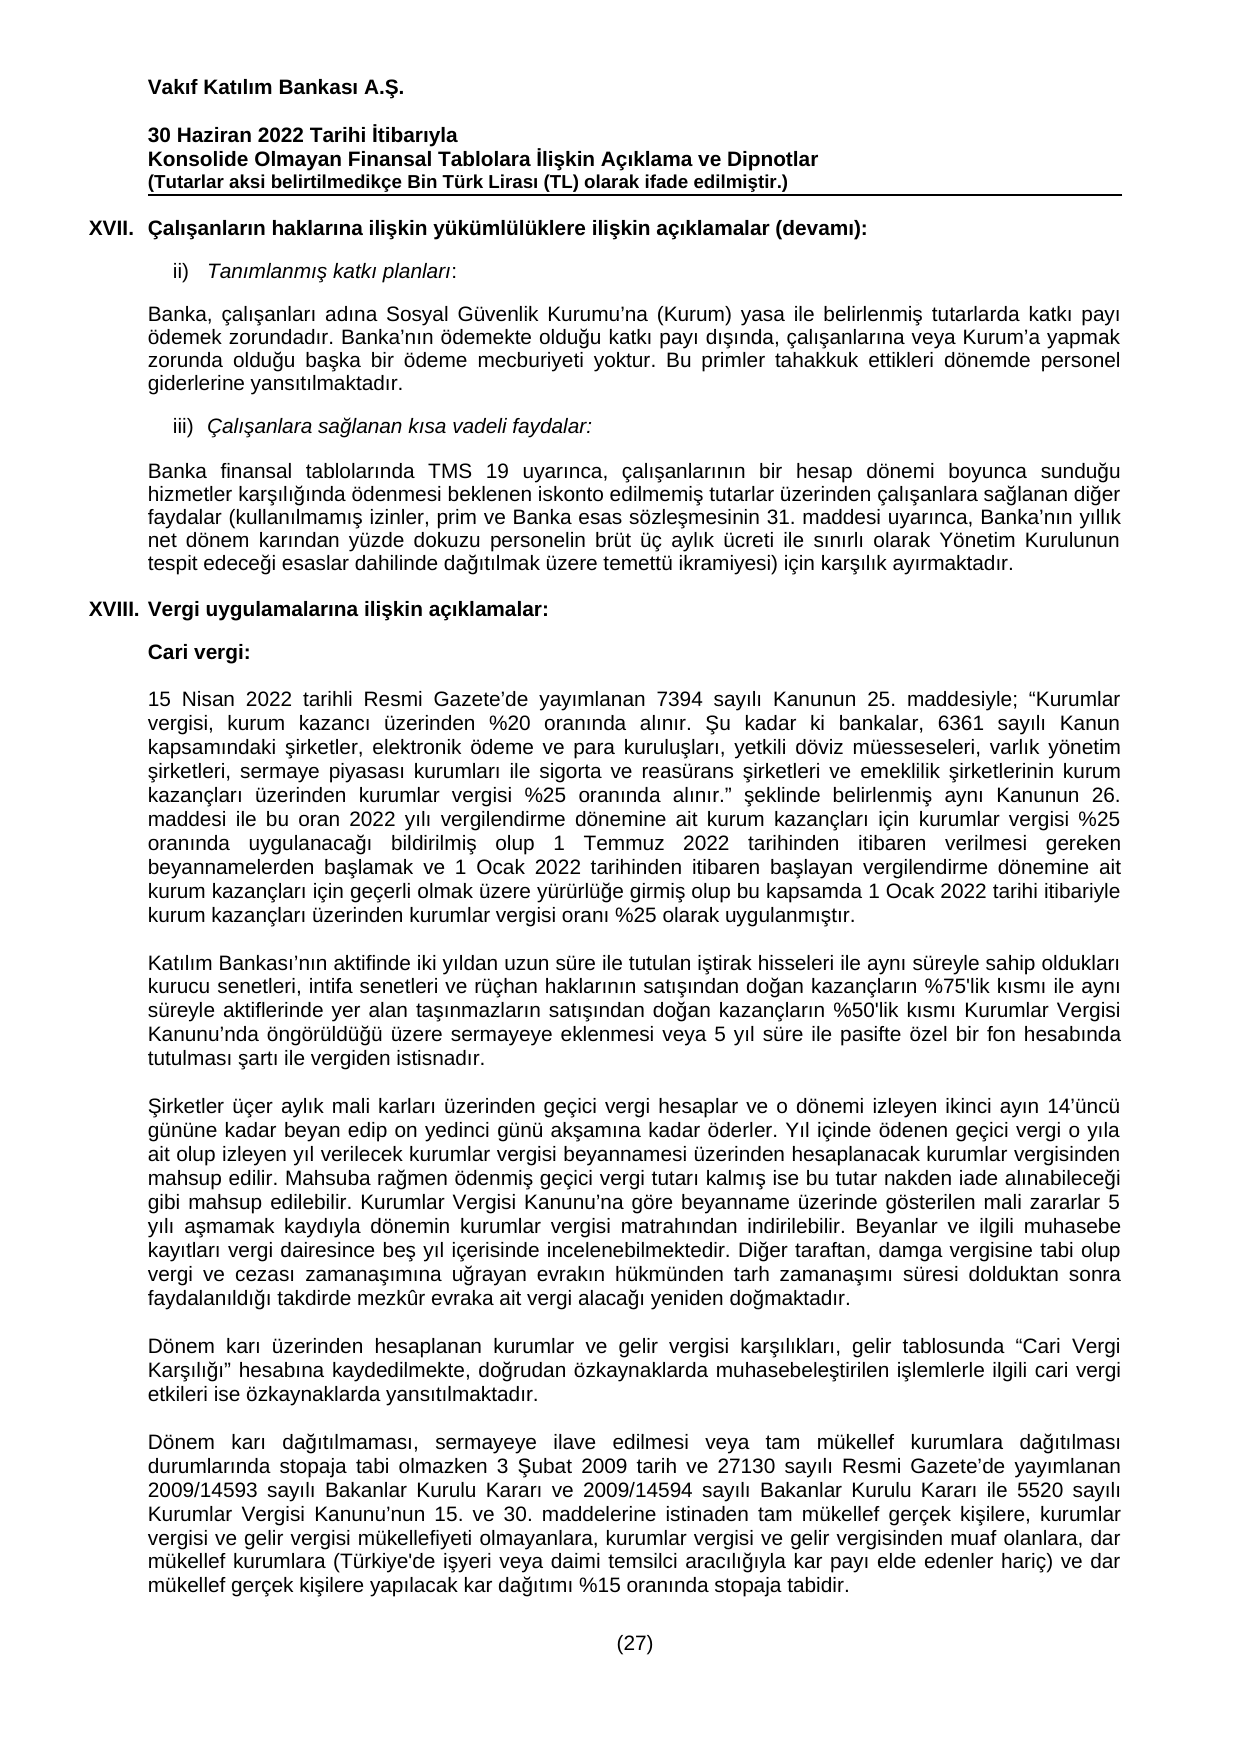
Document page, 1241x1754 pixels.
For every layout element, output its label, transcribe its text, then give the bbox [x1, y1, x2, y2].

text Şirketler üçer aylık mali karları üzerinden geçici vergi hesaplar ve o dönemi izleyen ikinci ayın 14’üncü gününe kadar beyan edip on yedinci günü akşamına kadar öderler. Yıl içinde ödenen geçici vergi o yıla ait olup izleyen yıl verilecek kurumlar vergisi beyannamesi üzerinden hesaplanacak kurumlar vergisinden mahsup edilir. Mahsuba rağmen ödenmiş geçici vergi tutarı kalmış ise bu tutar nakden iade alınabileceği gibi mahsup edilebilir. Kurumlar Vergisi Kanunu’na göre beyanname üzerinde gösterilen mali zararlar 5 yılı aşmamak kaydıyla dönemin kurumlar vergisi matrahından indirilebilir. Beyanlar ve ilgili muhasebe kayıtları vergi dairesince beş yıl içerisinde incelenebilmektedir. Diğer taraftan, damga vergisine tabi olup vergi ve cezası zamanaşımına uğrayan evrakın hükmünden tarh zamanaşımı süresi dolduktan sonra faydalanıldığı takdirde mezkûr evraka ait vergi alacağı yeniden doğmaktadır. [148, 1094, 1122, 1310]
text Banka, çalışanları adına Sosyal Güvenlik Kurumu’na (Kurum) yasa ile belirlenmiş tutarlarda katkı payı ödemek zorundadır. Banka’nın ödemekte olduğu katkı payı dışında, çalışanlarına veya Kurum’a yapmak zorunda olduğu başka bir ödeme mecburiyeti yoktur. Bu primler tahakkuk ettikleri dönemde personel giderlerine yansıtılmaktadır. [148, 303, 1122, 394]
text Banka finansal tablolarında TMS 19 uyarınca, çalışanlarının bir hesap dönemi boyunca sunduğu hizmetler karşılığında ödenmesi beklenen iskonto edilmemiş tutarlar üzerinden çalışanlara sağlanan diğer faydalar (kullanılmamış izinler, prim ve Banka esas sözleşmesinin 31. maddesi uyarınca, Banka’nın yıllık net dönem karından yüzde dokuzu personelin brüt üç aylık ücreti ile sınırlı olarak Yönetim Kurulunun tespit edeceği esaslar dahilinde dağıtılmak üzere temettü ikramiyesi) için karşılık ayırmaktadır. [148, 460, 1122, 574]
text Katılım Bankası’nın aktifinde iki yıldan uzun süre ile tutulan iştirak hisseleri ile aynı süreyle sahip oldukları kurucu senetleri, intifa senetleri ve rüçhan haklarının satışından doğan kazançların %75'lik kısmı ile aynı süreyle aktiflerinde yer alan taşınmazların satışından doğan kazançların %50'lik kısmı Kurumlar Vergisi Kanunu’nda öngörüldüğü üzere sermayeye eklenmesi veya 5 yıl süre ile pasifte özel bir fon hesabında tutulması şartı ile vergiden istisnadır. [148, 950, 1122, 1070]
text 15 Nisan 2022 tarihli Resmi Gazete’de yayımlanan 7394 sayılı Kanunun 25. maddesiyle; “Kurumlar vergisi, kurum kazancı üzerinden %20 oranında alınır. Şu kadar ki bankalar, 6361 sayılı Kanun kapsamındaki şirketler, elektronik ödeme ve para kuruluşları, yetkili döviz müesseseleri, varlık yönetim şirketleri, sermaye piyasası kurumları ile sigorta ve reasürans şirketleri ve emeklilik şirketlerinin kurum kazançları üzerinden kurumlar vergisi %25 oranında alınır.” şeklinde belirlenmiş aynı Kanunun 26. maddesi ile bu oran 2022 yılı vergilendirme dönemine ait kurum kazançları için kurumlar vergisi %25 oranında uygulanacağı bildirilmiş olup 1 Temmuz 2022 tarihinden itibaren verilmesi gereken beyannamelerden başlamak ve 1 Ocak 2022 tarihinden itibaren başlayan vergilendirme dönemine ait kurum kazançları için geçerli olmak üzere yürürlüğe girmiş olup bu kapsamda 1 Ocak 2022 tarihi itibariyle kurum kazançları üzerinden kurumlar vergisi oranı %25 olarak uygulanmıştır. [148, 687, 1122, 926]
text Dönem karı üzerinden hesaplanan kurumlar ve gelir vergisi karşılıkları, gelir tablosunda “Cari Vergi Karşılığı” hesabına kaydedilmekte, doğrudan özkaynaklarda muhasebeleştirilen işlemlerle ilgili cari vergi etkileri ise özkaynaklarda yansıtılmaktadır. [148, 1334, 1122, 1406]
text XVIII. Vergi uygulamalarına ilişkin açıklamalar: [89, 598, 1122, 621]
text Dönem karı dağıtılmaması, sermayeye ilave edilmesi veya tam mükellef kurumlara dağıtılması durumlarında stopaja tabi olmazken 3 Şubat 2009 tarih ve 27130 sayılı Resmi Gazete’de yayımlanan 2009/14593 sayılı Bakanlar Kurulu Kararı ve 2009/14594 sayılı Bakanlar Kurulu Kararı ile 5520 sayılı Kurumlar Vergisi Kanunu’nun 15. ve 30. maddelerine istinaden tam mükellef gerçek kişilere, kurumlar vergisi ve gelir vergisi mükellefiyeti olmayanlara, kurumlar vergisi ve gelir vergisinden muaf olanlara, dar mükellef kurumlara (Türkiye'de işyeri veya daimi temsilci aracılığıyla kar payı elde edenler hariç) ve dar mükellef gerçek kişilere yapılacak kar dağıtımı %15 oranında stopaja tabidir. [148, 1429, 1122, 1597]
text Cari vergi: [148, 641, 1122, 664]
text ii) Tanımlanmış katkı planları: [173, 260, 1122, 283]
text XVII. Çalışanların haklarına ilişkin yükümlülüklere ilişkin açıklamalar (devamı): [89, 217, 1122, 240]
text iii) Çalışanlara sağlanan kısa vadeli faydalar: [173, 415, 1122, 438]
